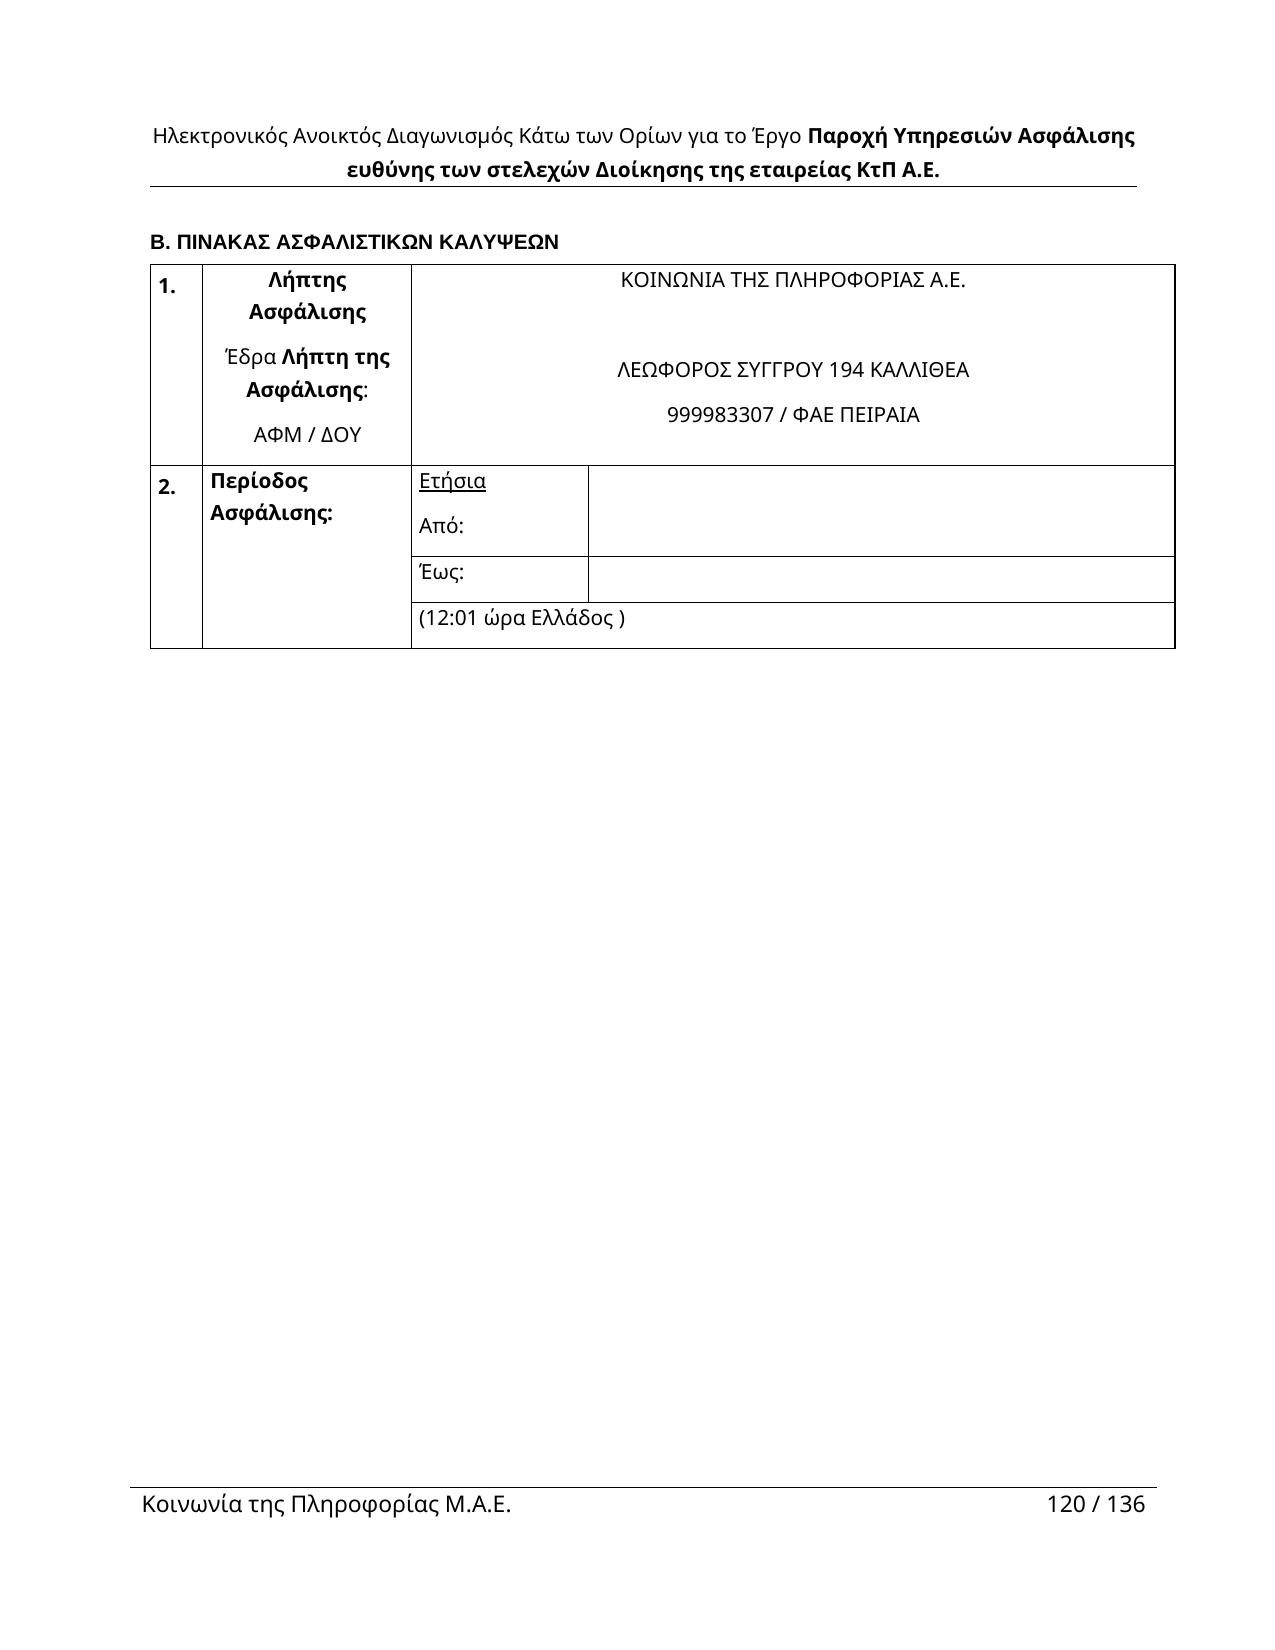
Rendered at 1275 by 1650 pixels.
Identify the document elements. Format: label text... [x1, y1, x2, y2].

table_cell [151, 466, 202, 647]
table_cell Έως: [412, 557, 588, 602]
subtitle Β. ΠΙΝΑΚΑΣ ΑΣΦΑΛΙΣΤΙΚΩΝ ΚΑΛΥΨΕΩΝ [150, 230, 1137, 254]
table_header [151, 265, 202, 465]
table_cell Ετήσια Από: [412, 466, 588, 556]
table_header Λήπτης Ασφάλισης Έδρα Λήπτη της Ασφάλισης: ΑΦΜ / ΔΟΥ [203, 265, 411, 465]
table_header ΚΟΙΝΩΝΙΑ ΤΗΣ ΠΛΗΡΟΦΟΡΙΑΣ Α.Ε. ΛΕΩΦΟΡΟΣ ΣΥΓΓΡΟΥ 194 ΚΑΛΛΙΘΕΑ 999983307 / ΦΑΕ ΠΕΙΡΑΙΑ [412, 265, 1174, 465]
table_cell [589, 466, 1174, 556]
table_cell (12:01 ώρα Ελλάδος ) [412, 603, 1174, 647]
table_cell [589, 557, 1174, 602]
table_cell Περίοδος Ασφάλισης: [203, 466, 411, 647]
